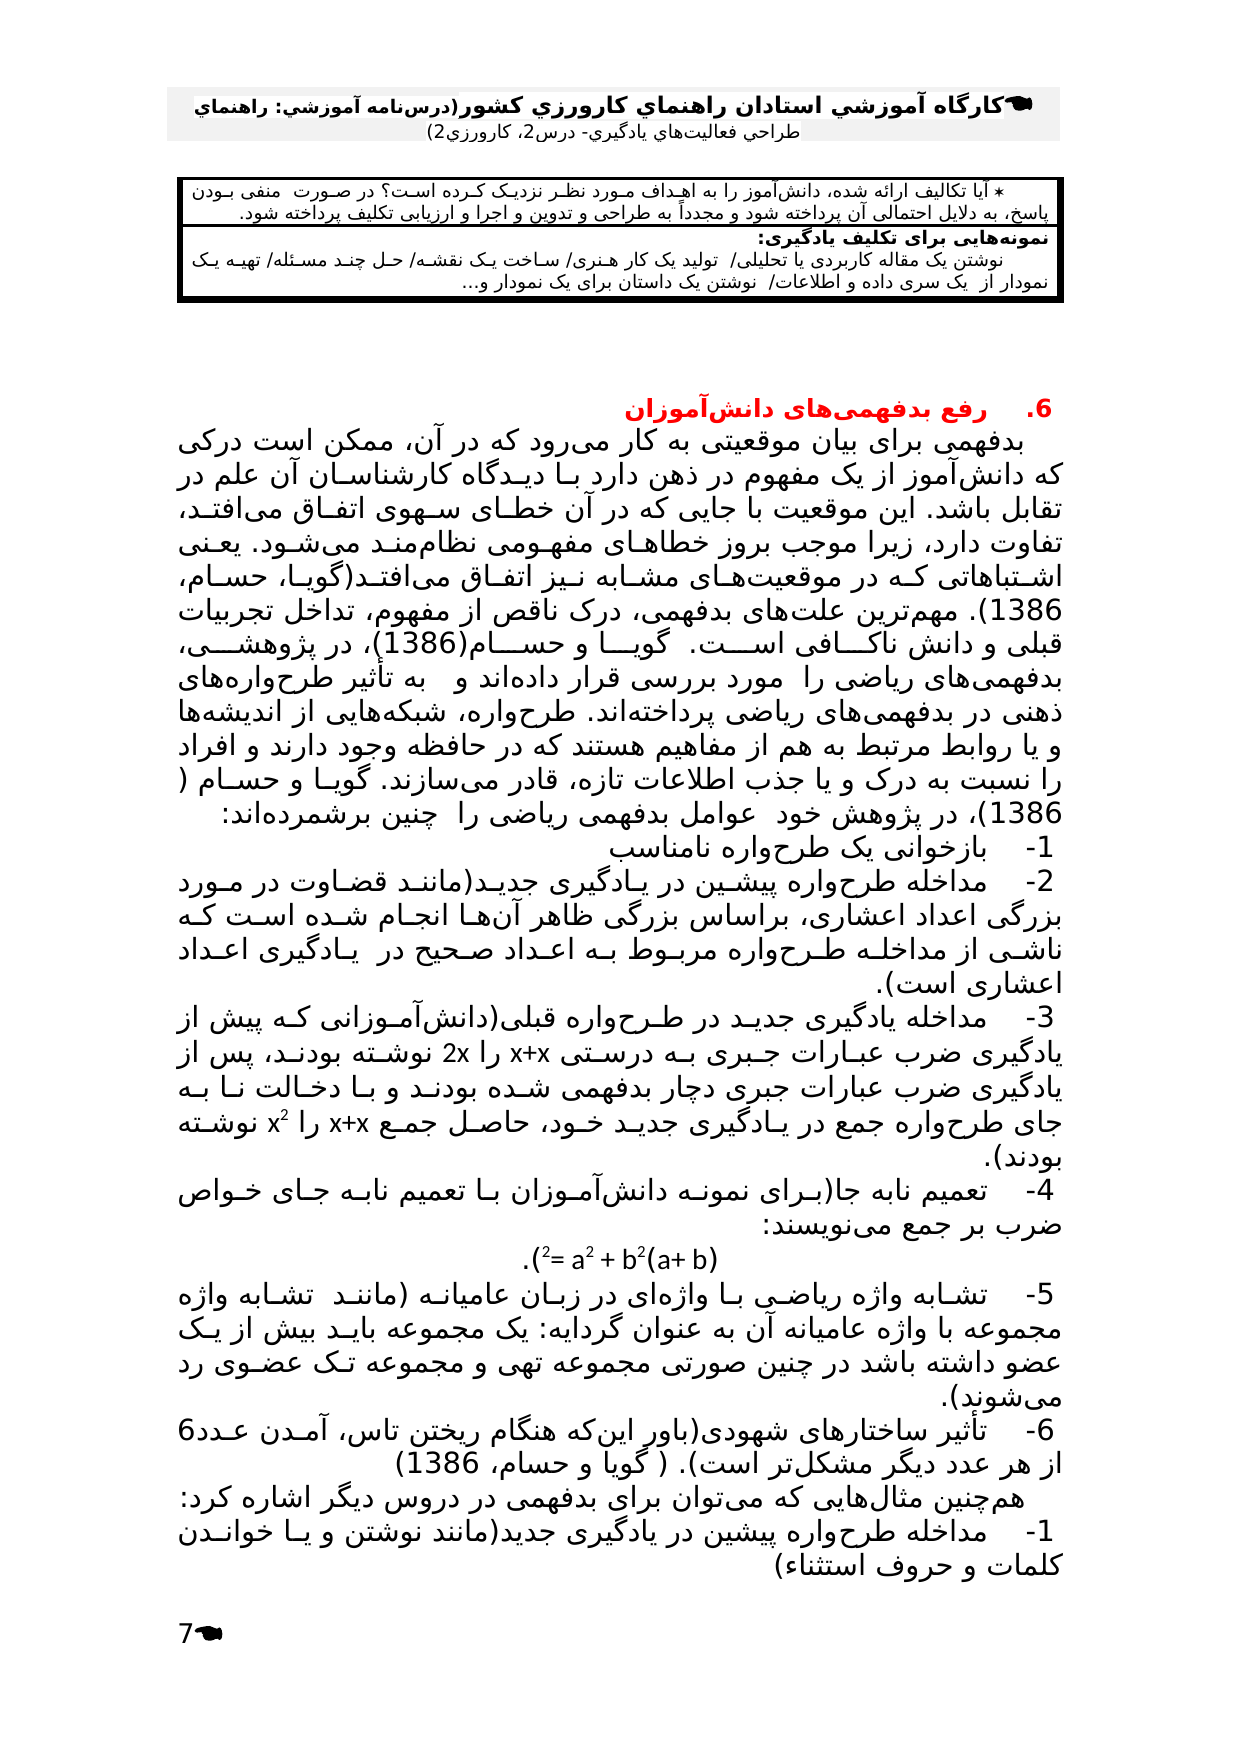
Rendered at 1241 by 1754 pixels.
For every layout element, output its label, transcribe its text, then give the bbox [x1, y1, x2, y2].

list تشابه واژه ریاضی با واژه‌ای در زبان عامیانه (مانند تشابه واژه مجموعه با واژه عامیانه آن به عنوان گردایه: یک مجموعه باید بیش از یک عضو داشته باشد در چنین صورتی مجموعه تهی و مجموعه تک عضوی رد می‌شوند). [177, 1277, 1063, 1413]
list بازخوانی یک طرح‌واره نامناسب [177, 831, 1063, 864]
list هم‌چنین مثال‌هایی که می‌توان برای بدفهمی در دروس دیگر اشاره کرد: [177, 1481, 1026, 1515]
text بدفهمی برای بیان موقعیتی به کار می‌رود که در آن، ممکن است درکی که دانش‌آموز از یک مفهوم در ذهن دارد با دیدگاه کارشناسان آن علم در تقابل باشد. این موقعیت با جایی که در آن خطای سهوی اتفاق می‌افتد، تفاوت دارد، زیرا موجب بروز خطاهای مفهومی نظام‌مند می‌شود. یعنی اشتباهاتی که در موقعیت‌های مشابه نیز اتفاق می‌افتد(گویا، حسام، 1386). مهم‌ترین علت‌های بدفهمی، درک ناقص از مفهوم، تداخل تجربیات قبلی و دانش ناکافی است. گویا و حسام(1386)، در پژوهشی، بدفهمی‌های ریاضی را مورد بررسی قرار داده‌اند و به تأثیر طرح‌واره‌های ذهنی در بدفهمی‌های ریاضی پرداخته‌اند. طرح‌واره، شبکه‌هایی از اندیشه‌ها و یا روابط مرتبط به هم از مفاهیم هستند که در حافظه وجود دارند و افراد را نسبت به درک و یا جذب اطلاعات تازه، قادر می‌سازند. گویا و حسام (1386)، در پژوهش خود عوامل بدفهمی ریاضی را چنین برشمرده‌اند: [177, 423, 1063, 831]
list مداخله طرح‌واره پیشین در یادگیری جدید(مانند نوشتن و یا خواندن کلمات و حروف استثناء) [177, 1515, 1063, 1583]
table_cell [183, 180, 1057, 224]
table_cell نمونه‌هایی برای تکلیف یادگیری: نوشتن یک مقاله کاربردی یا تحلیلی/ تولید یک کار هنری/ ساخت یک نقشه/ حل چند مسئله/ تهیه یک نمودار از یک سری داده و اطلاعات/ نوشتن یک داستان برای یک نمودار و... [183, 227, 1057, 296]
subtitle رفع بدفهمی‌های دانش‌آموزان [177, 394, 1026, 423]
list مداخله یادگیری جدید در طرح‌واره قبلی(دانش‌آموزانی که پیش از یادگیری ضرب عبارات جبری به درستی x+x را 2x نوشته بودند، پس از یادگیری ضرب عبارات جبری دچار بدفهمی شده بودند و با دخالت نا به جای طرح‌واره جمع در یادگیری جدید خود، حاصل جمع x+x را x2 نوشته بودند). [177, 1000, 1063, 1173]
list مداخله طرح‌واره پیشین در یادگیری جدید(مانند قضاوت در مورد بزرگی اعداد اعشاری، براساس بزرگی ظاهر آن‌ها انجام شده است که ناشی از مداخله طرح‌واره مربوط به اعداد صحیح در یادگیری اعداد اعشاری است). [177, 864, 1063, 1000]
list تأثیر ساختارهای شهودی(باور این‌که هنگام ریختن تاس، آمدن عدد6 از هر عدد دیگر مشکل‌تر است). ( گویا و حسام، 1386) [177, 1413, 1063, 1481]
list تعمیم نابه جا(برای نمونه دانش‌آموزان با تعمیم نابه جای خواص ضرب بر جمع می‌نویسند: [177, 1173, 1063, 1241]
list (a+ b)2= a2 + b2). [177, 1241, 1063, 1277]
